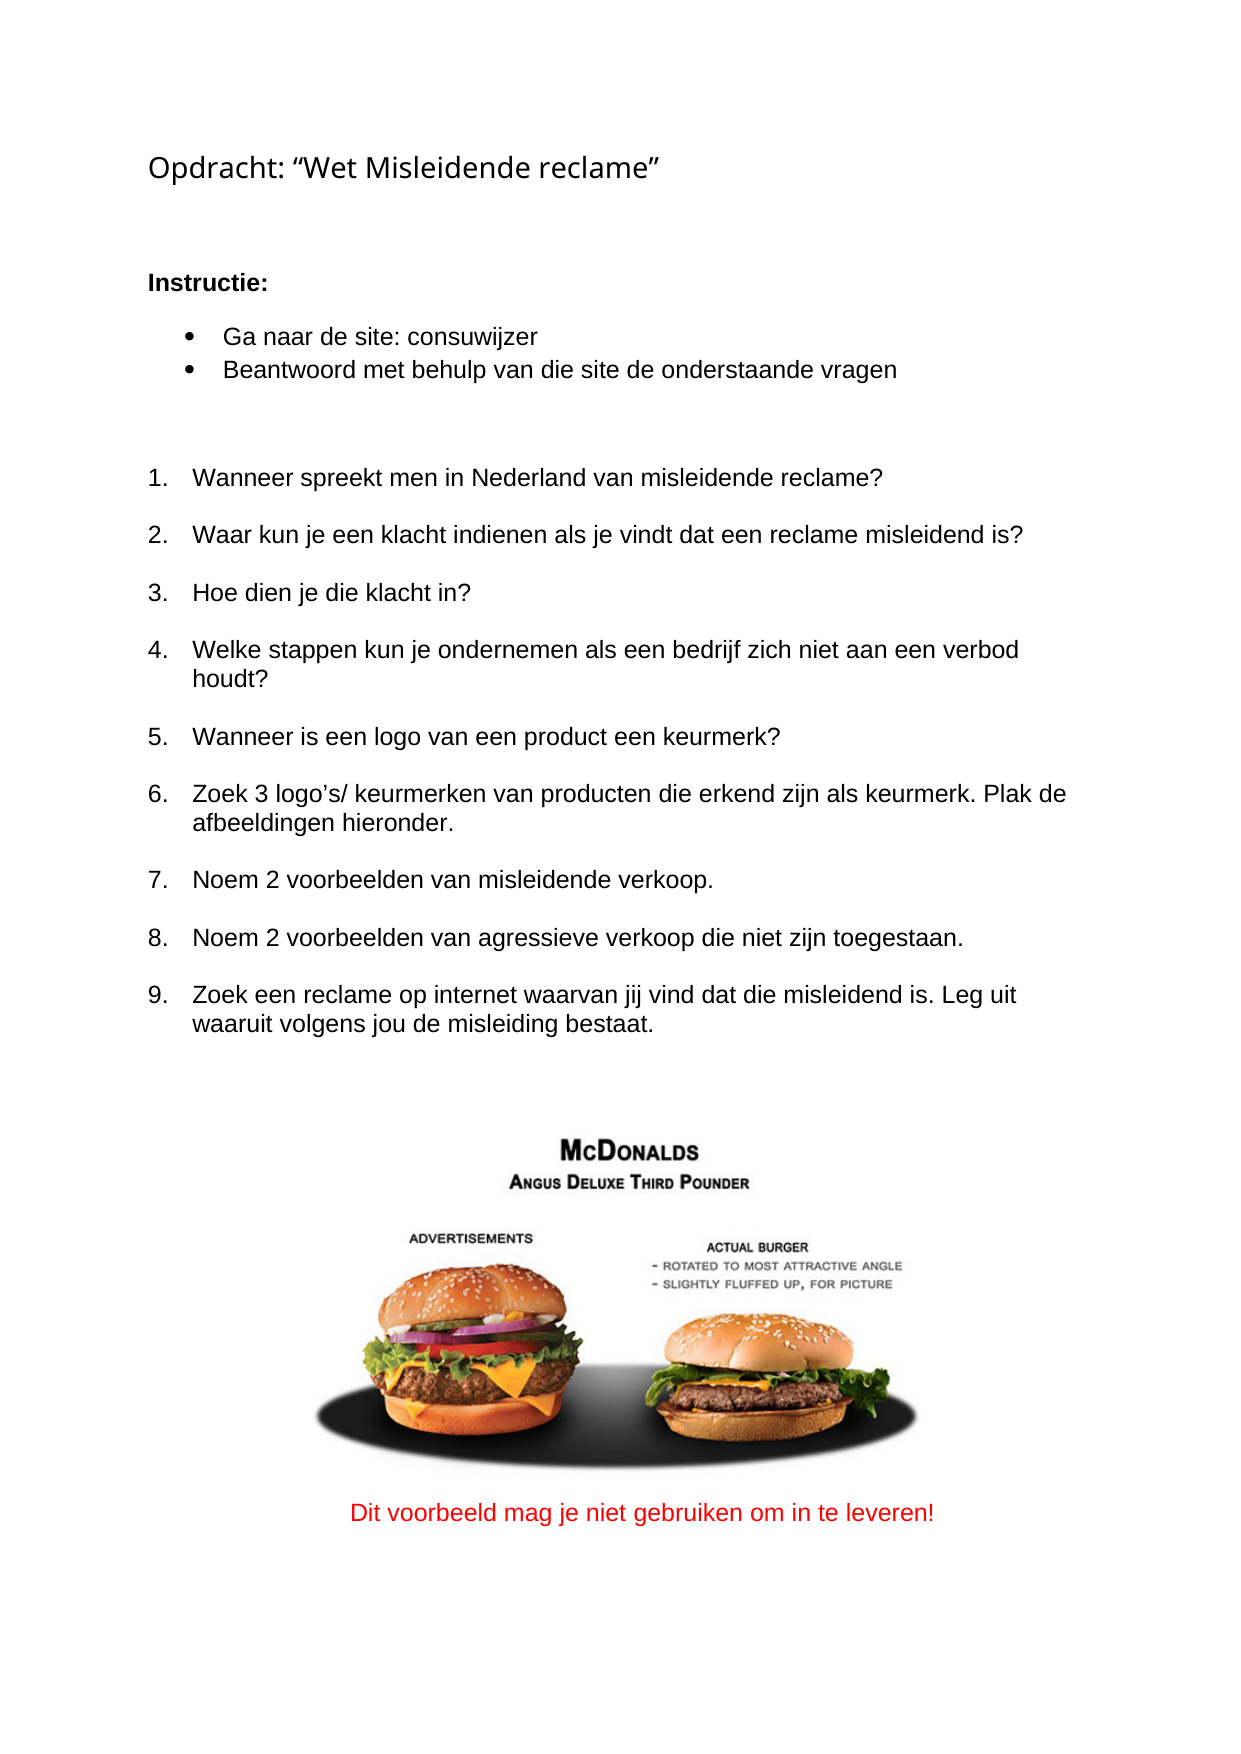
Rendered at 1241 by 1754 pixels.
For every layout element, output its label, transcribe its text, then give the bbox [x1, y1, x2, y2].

list Noem 2 voorbeelden van misleidende verkoop. [148, 865, 1093, 894]
text Opdracht: “Wet Misleidende reclame” [148, 148, 1093, 187]
list Ga naar de site: consuwijzer [185, 322, 1093, 351]
list Noem 2 voorbeelden van agressieve verkoop die niet zijn toegestaan. [148, 923, 1093, 951]
text Instructie: [148, 268, 1093, 297]
picture [312, 1133, 927, 1475]
list Hoe dien je die klacht in? [148, 578, 1093, 606]
list Waar kun je een klacht indienen als je vindt dat een reclame misleidend is? [148, 520, 1093, 549]
list Wanneer is een logo van een product een keurmerk? [148, 721, 1093, 750]
list Beantwoord met behulp van die site de onderstaande vragen [185, 355, 1093, 384]
list Dit voorbeeld mag je niet gebruiken om in te leveren! [192, 1498, 1093, 1526]
list Welke stappen kun je ondernemen als een bedrijf zich niet aan een verbod houdt? [148, 635, 1093, 693]
list Zoek een reclame op internet waarvan jij vind dat die misleidend is. Leg uit waaruit volgens jou de misleiding bestaat. [148, 980, 1093, 1038]
list Zoek 3 logo’s/ keurmerken van producten die erkend zijn als keurmerk. Plak de afbeeldingen hieronder. [148, 779, 1093, 836]
list Wanneer spreekt men in Nederland van misleidende reclame? [148, 463, 1093, 491]
